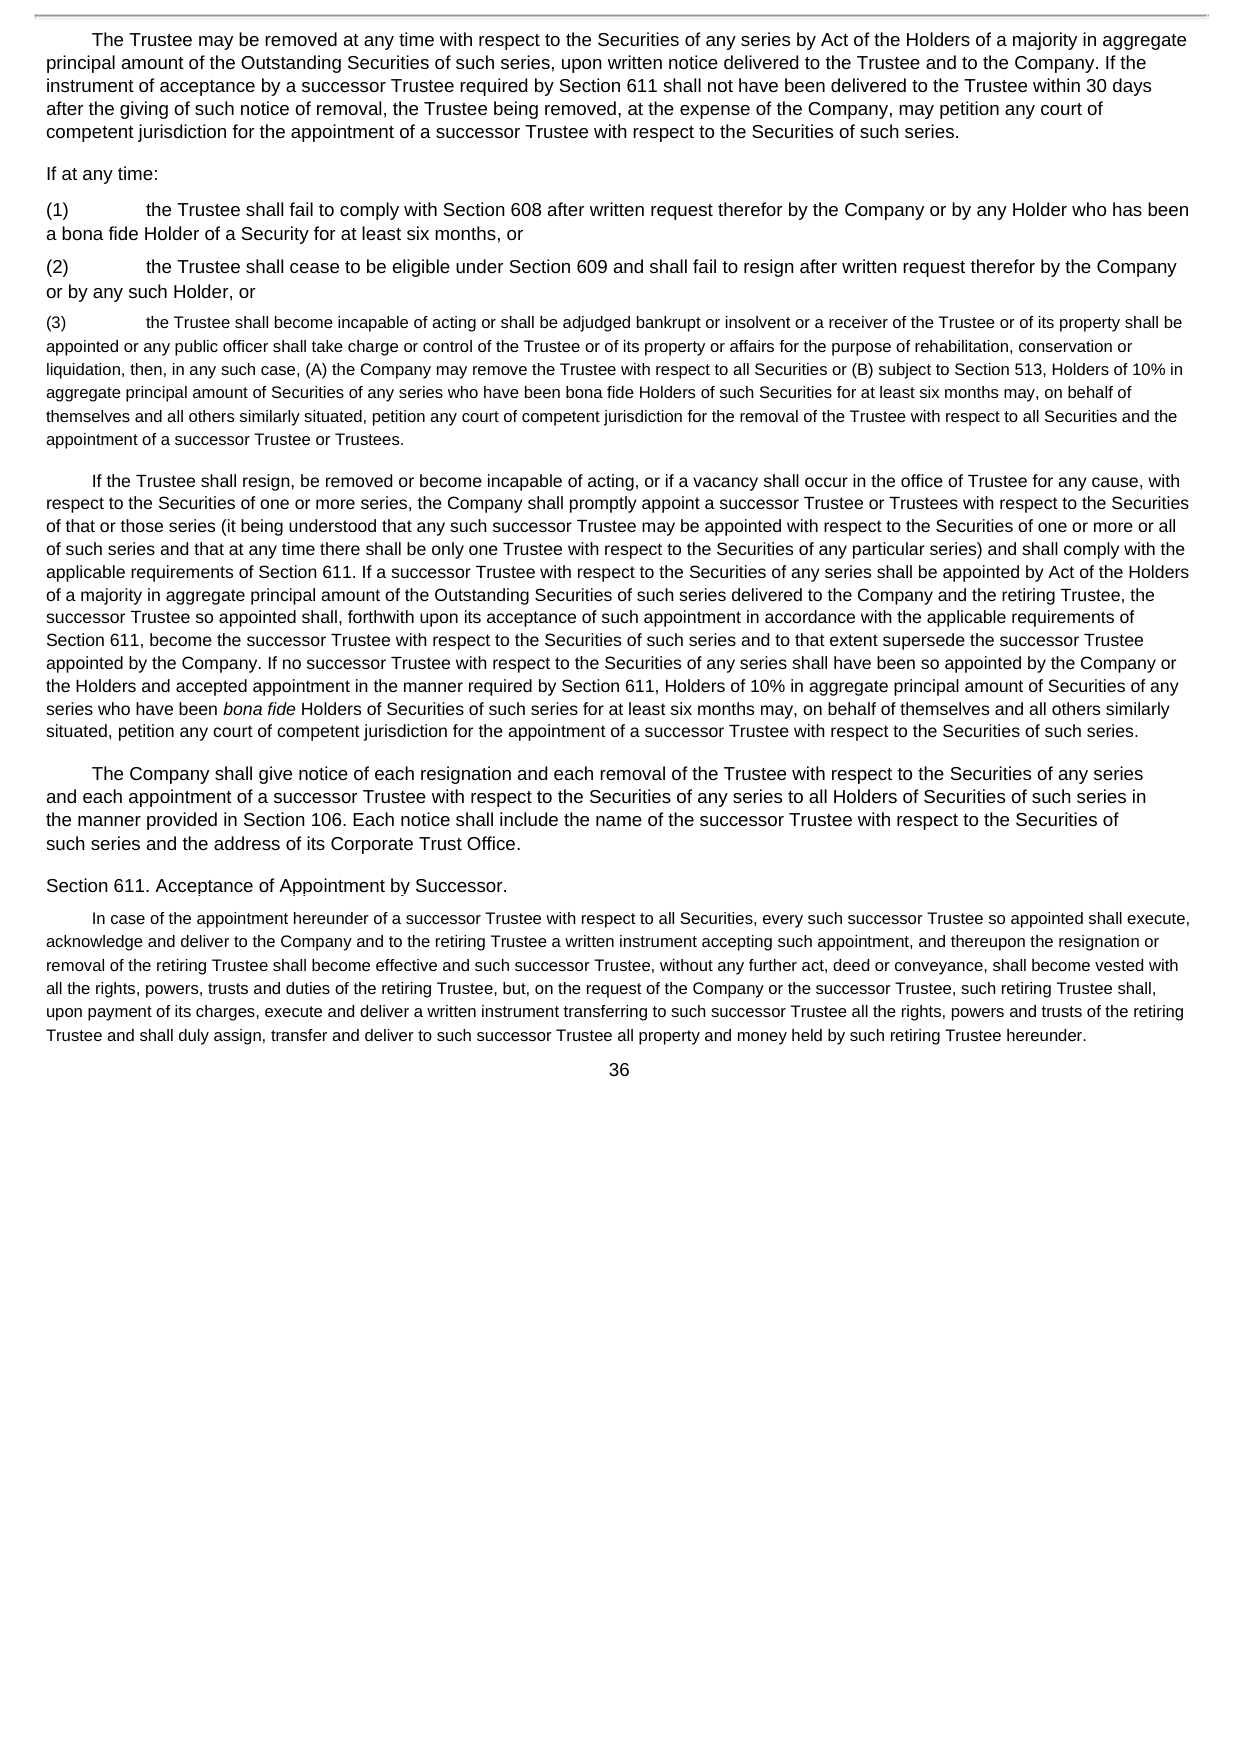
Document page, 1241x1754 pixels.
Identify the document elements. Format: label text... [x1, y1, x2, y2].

text In case of the appointment hereunder of a successor Trustee with respect to all Securities, every such successor Trustee so appointed shall execute, acknowledge and deliver to the Company and to the retiring Trustee a written instrument accepting such appointment, and thereupon the resignation or removal of the retiring Trustee shall become effective and such successor Trustee, without any further act, deed or conveyance, shall become vested with all the rights, powers, trusts and duties of the retiring Trustee, but, on the request of the Company or the successor Trustee, such retiring Trustee shall, upon payment of its charges, execute and deliver a written instrument transferring to such successor Trustee all the rights, powers and trusts of the retiring Trustee and shall duly assign, transfer and deliver to such successor Trustee all property and money held by such retiring Trustee hereunder. [46, 909, 1192, 1045]
text Section 611. Acceptance of Appointment by Successor. [46, 875, 1192, 897]
list the Trustee shall cease to be eligible under Section 609 and shall fail to resign after written request therefor by the Company or by any such Holder, or [46, 256, 1192, 302]
picture [32, 14, 1209, 21]
text If the Trustee shall resign, be removed or become incapable of acting, or if a vacancy shall occur in the office of Trustee for any cause, with respect to the Securities of one or more series, the Company shall promptly appoint a successor Trustee or Trustees with respect to the Securities of that or those series (it being understood that any such successor Trustee may be appointed with respect to the Securities of one or more or all of such series and that at any time there shall be only one Trustee with respect to the Securities of any particular series) and shall comply with the applicable requirements of Section 611. If a successor Trustee with respect to the Securities of any series shall be appointed by Act of the Holders of a majority in aggregate principal amount of the Outstanding Securities of such series delivered to the Company and the retiring Trustee, the successor Trustee so appointed shall, forthwith upon its acceptance of such appointment in accordance with the applicable requirements of Section 611, become the successor Trustee with respect to the Securities of such series and to that extent supersede the successor Trustee appointed by the Company. If no successor Trustee with respect to the Securities of any series shall have been so appointed by the Company or the Holders and accepted appointment in the manner required by Section 611, Holders of 10% in aggregate principal amount of Securities of any series who have been bona fide Holders of Securities of such series for at least six months may, on behalf of themselves and all others similarly situated, petition any court of competent jurisdiction for the appointment of a successor Trustee with respect to the Securities of such series. [46, 470, 1192, 742]
text 36 [46, 1059, 1192, 1081]
list the Trustee shall fail to comply with Section 608 after written request therefor by the Company or by any Holder who has been a bona fide Holder of a Security for at least six months, or [46, 198, 1192, 245]
list the Trustee shall become incapable of acting or shall be adjudged bankrupt or insolvent or a receiver of the Trustee or of its property shall be appointed or any public officer shall take charge or control of the Trustee or of its property or affairs for the purpose of rehabilitation, conservation or liquidation, then, in any such case, (A) the Company may remove the Trustee with respect to all Securities or (B) subject to Section 513, Holders of 10% in aggregate principal amount of Securities of any series who have been bona fide Holders of such Securities for at least six months may, on behalf of themselves and all others similarly situated, petition any court of competent jurisdiction for the removal of the Trustee with respect to all Securities and the appointment of a successor Trustee or Trustees. [46, 313, 1192, 449]
text The Company shall give notice of each resignation and each removal of the Trustee with respect to the Securities of any series and each appointment of a successor Trustee with respect to the Securities of any series to all Holders of Securities of such series in the manner provided in Section 106. Each notice shall include the name of the successor Trustee with respect to the Securities of such series and the address of its Corporate Trust Office. [46, 763, 1161, 854]
text If at any time: [46, 163, 1192, 185]
text The Trustee may be removed at any time with respect to the Securities of any series by Act of the Holders of a majority in aggregate principal amount of the Outstanding Securities of such series, upon written notice delivered to the Trustee and to the Company. If the instrument of acceptance by a successor Trustee required by Section 611 shall not have been delivered to the Trustee within 30 days after the giving of such notice of removal, the Trustee being removed, at the expense of the Company, may petition any court of competent jurisdiction for the appointment of a successor Trustee with respect to the Securities of such series. [46, 28, 1190, 142]
